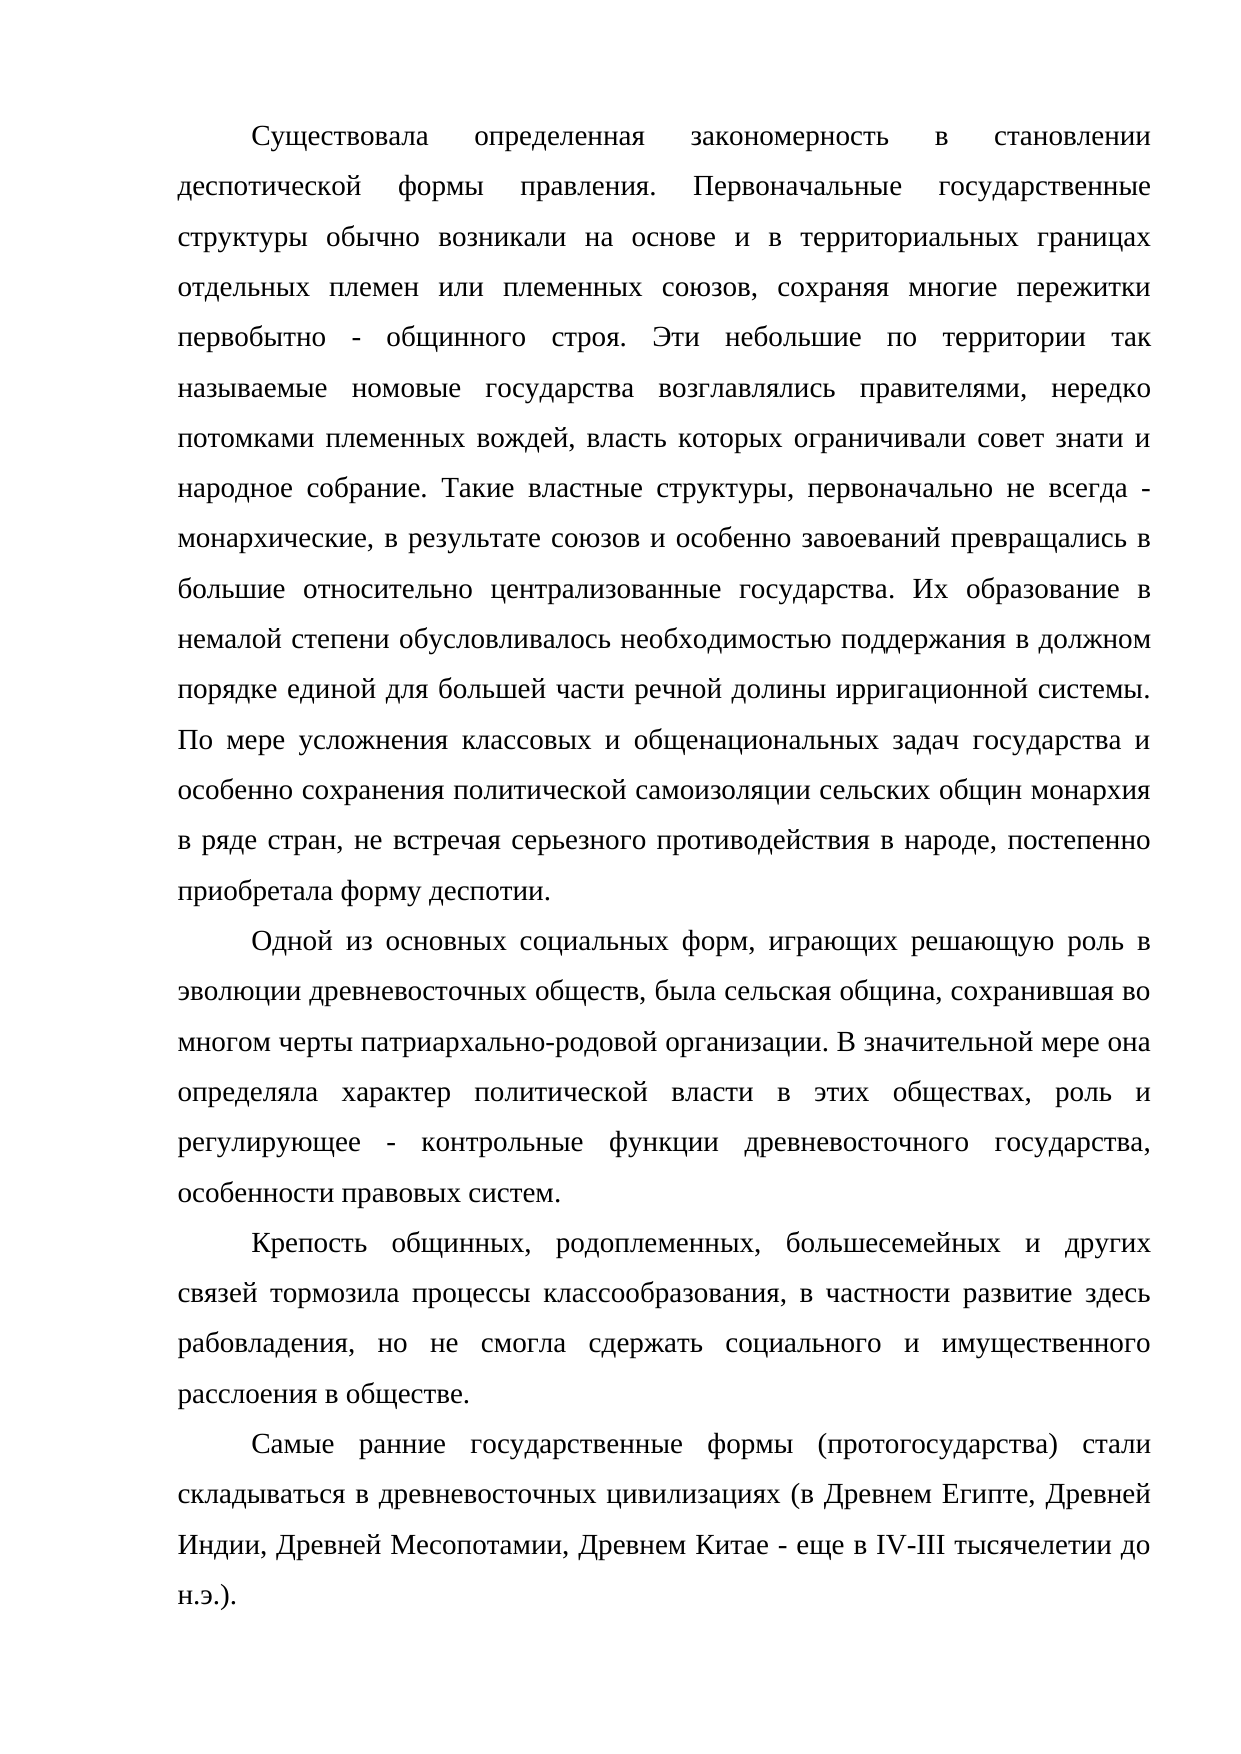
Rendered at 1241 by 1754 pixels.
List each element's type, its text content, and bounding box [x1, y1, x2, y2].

text Существовала определенная закономерность в становлении деспотической формы правления. Первоначальные государственные структуры обычно возникали на основе и в территориальных границах отдельных племен или племенных союзов, сохраняя многие пережитки первобытно - общинного строя. Эти небольшие по территории так называемые номовые государства возглавлялись правителями, нередко потомками племенных вождей, власть которых ограничивали совет знати и народное собрание. Такие властные структуры, первоначально не всегда - монархические, в результате союзов и особенно завоеваний превращались в большие относительно централизованные государства. Их образование в немалой степени обусловливалось необходимостью поддержания в должном порядке единой для большей части речной долины ирригационной системы. По мере усложнения классовых и общенациональных задач государства и особенно сохранения политической самоизоляции сельских общин монархия в ряде стран, не встречая серьезного противодействия в народе, постепенно приобретала форму деспотии. [177, 118, 1152, 906]
text Одной из основных социальных форм, играющих решающую роль в эволюции древневосточных обществ, была сельская община, сохранившая во многом черты патриархально-родовой организации. В значительной мере она определяла характер политической власти в этих обществах, роль и регулирующее - контрольные функции древневосточного государства, особенности правовых систем. [177, 923, 1152, 1208]
text Крепость общинных, родоплеменных, большесемейных и других связей тормозила процессы классообразования, в частности развитие здесь рабовладения, но не смогла сдержать социального и имущественного расслоения в обществе. [177, 1225, 1152, 1409]
text Самые ранние государственные формы (протогосударства) стали складываться в древневосточных цивилизациях (в Древнем Египте, Древней Индии, Древней Месопотамии, Древнем Китае - еще в IV-III тысячелетии до н.э.). [177, 1426, 1152, 1611]
